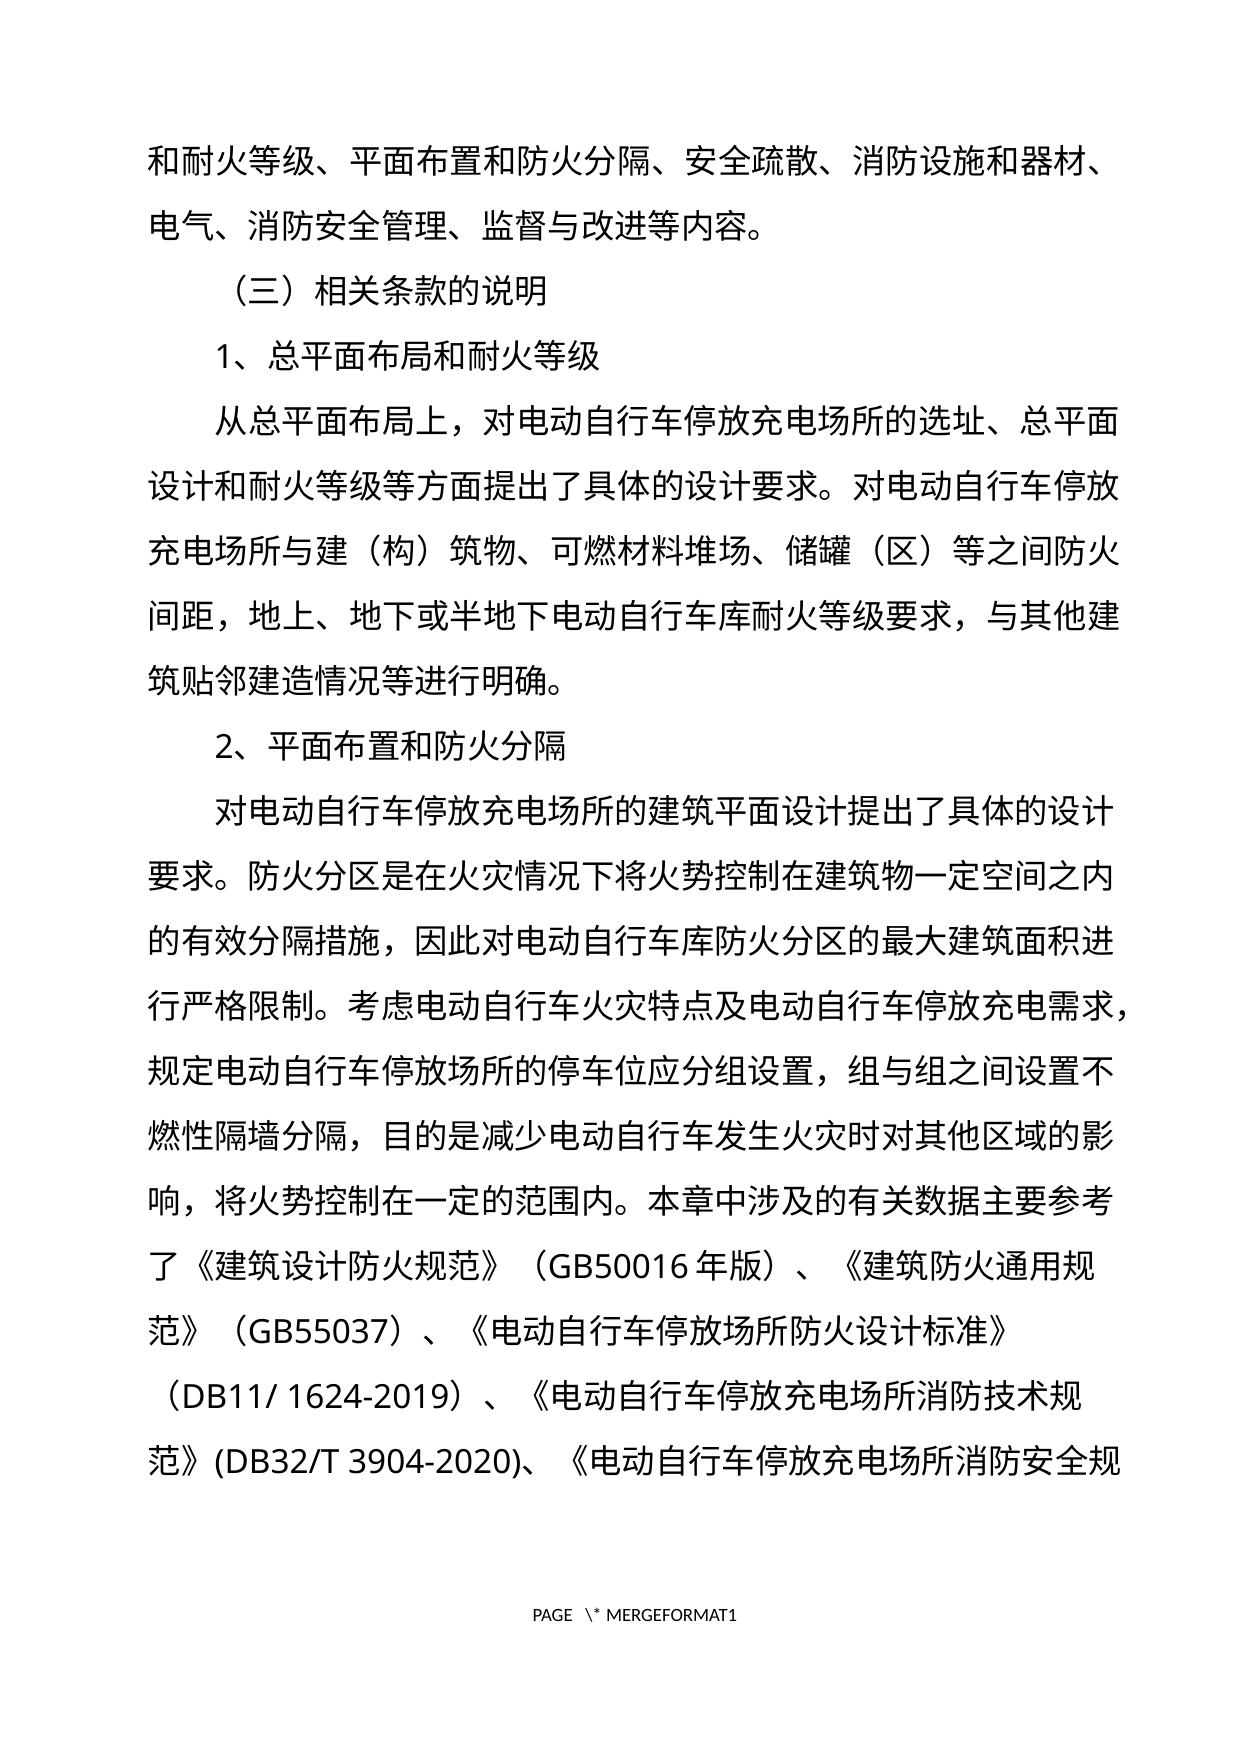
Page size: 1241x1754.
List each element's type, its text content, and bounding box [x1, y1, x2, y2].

text 从总平面布局上，对电动自行车停放充电场所的选址、总平面设计和耐火等级等方面提出了具体的设计要求。对电动自行车停放充电场所与建（构）筑物、可燃材料堆场、储罐（区）等之间防火间距，地上、地下或半地下电动自行车库耐火等级要求，与其他建筑贴邻建造情况等进行明确。 [148, 386, 1122, 711]
text 2、平面布置和防火分隔 [148, 711, 1122, 776]
text （三）相关条款的说明 [148, 256, 1122, 321]
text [148, 776, 1122, 1491]
text 1、总平面布局和耐火等级 [148, 321, 1122, 386]
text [148, 126, 1122, 256]
